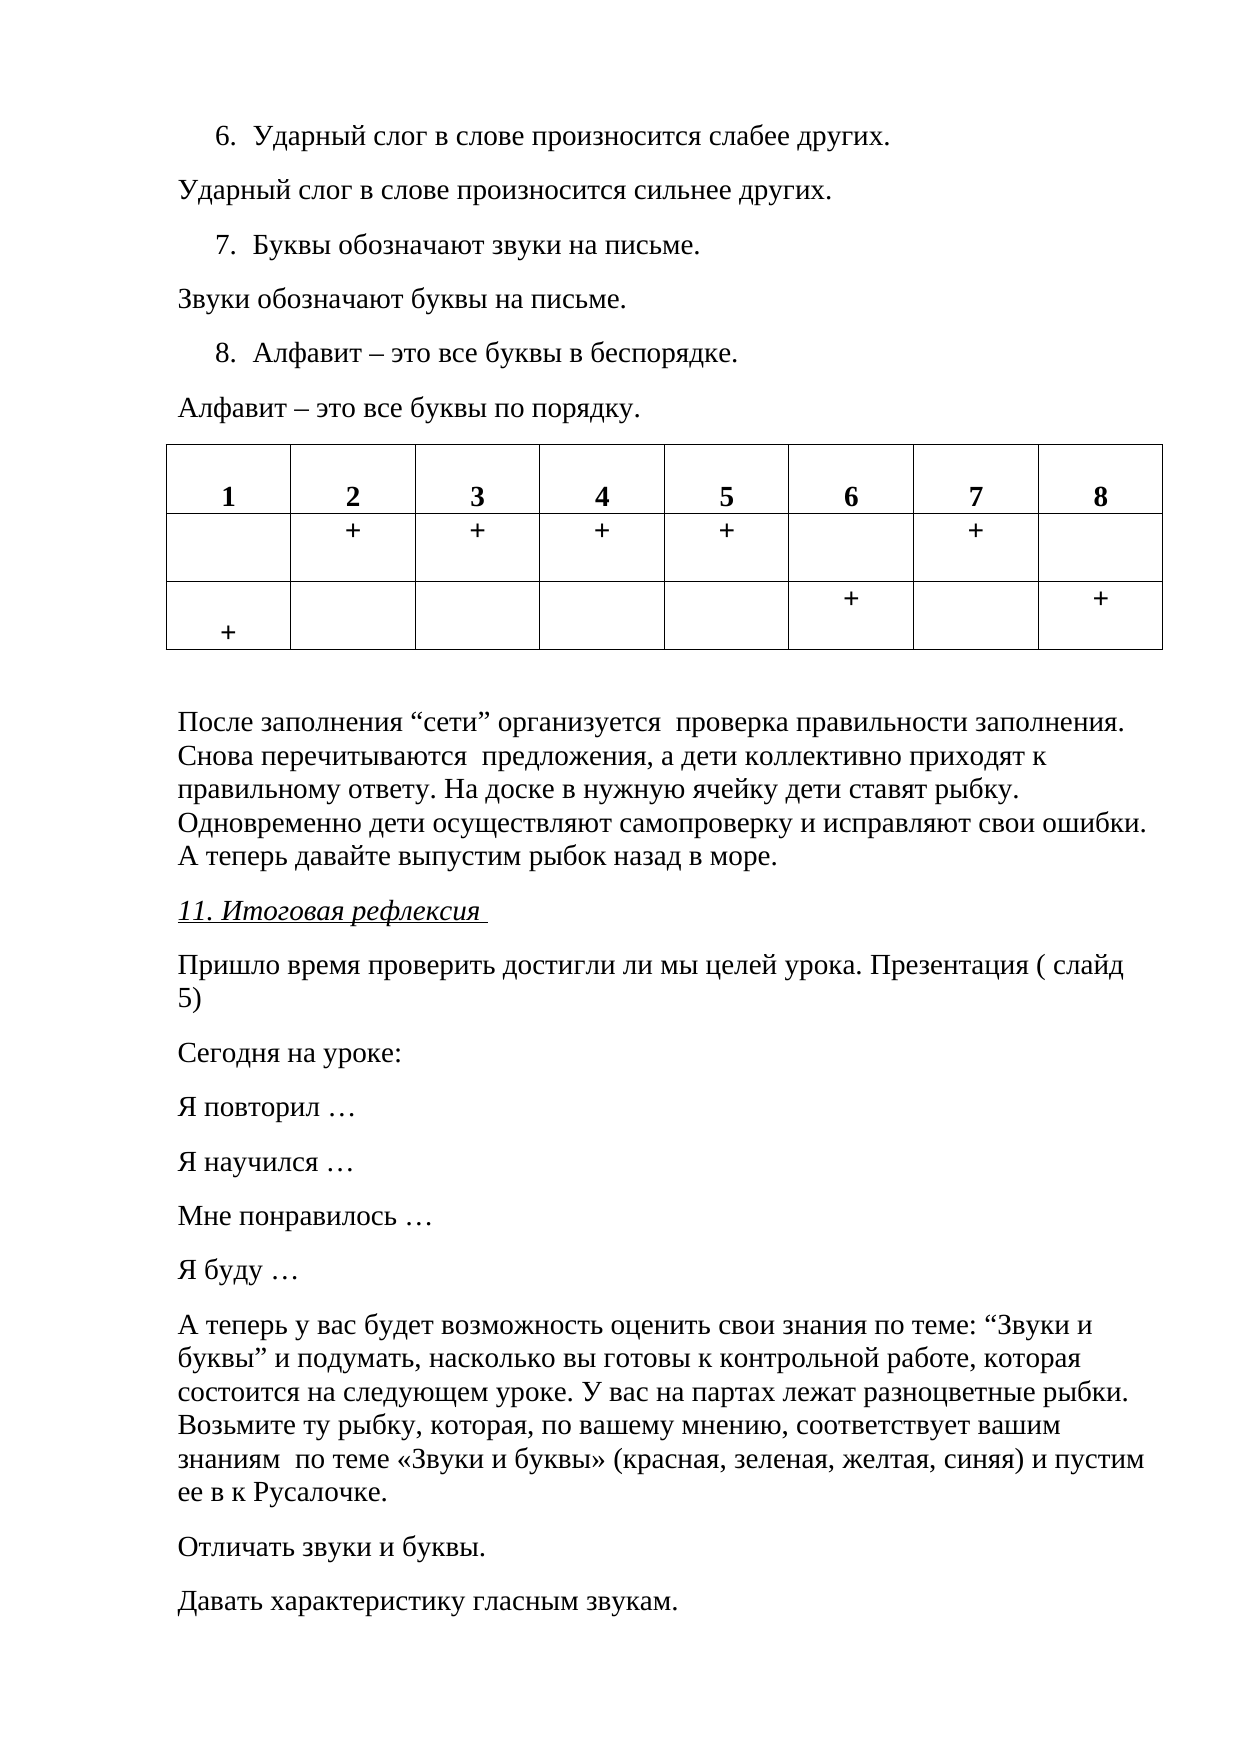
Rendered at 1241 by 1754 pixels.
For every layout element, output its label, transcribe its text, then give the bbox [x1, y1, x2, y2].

table_cell [540, 582, 664, 649]
text Давать характеристику гласным звукам. [177, 1583, 1152, 1617]
table_header 8 [1039, 445, 1162, 512]
table_cell [167, 514, 290, 581]
text Отличать звуки и буквы. [177, 1529, 1152, 1562]
text Я повторил … [177, 1089, 1152, 1123]
table_header 1 [167, 445, 290, 512]
table_header 3 [416, 445, 539, 512]
table_cell + [167, 582, 290, 649]
text А теперь у вас будет возможность оценить свои знания по теме: “Звуки и буквы” и подумать, насколько вы готовы к контрольной работе, которая состоится на следующем уроке. У вас на партах лежат разноцветные рыбки. Возьмите ту рыбку, которая, по вашему мнению, соответствует вашим знаниям по теме «Звуки и буквы» (красная, зеленая, желтая, синяя) и пустим ее в к Русалочке. [177, 1307, 1152, 1508]
text Ударный слог в слове произносится сильнее других. [177, 172, 1152, 206]
text Пришло время проверить достигли ли мы целей урока. Презентация ( слайд 5) [177, 947, 1152, 1014]
table_header 4 [540, 445, 664, 512]
table_header 2 [291, 445, 415, 512]
text После заполнения “сети” организуется проверка правильности заполнения. Снова перечитываются предложения, а дети коллективно приходят к правильному ответу. На доске в нужную ячейку дети ставят рыбку. Одновременно дети осуществляют самопроверку и исправляют свои ошибки. А теперь давайте выпустим рыбок назад в море. [177, 704, 1152, 872]
list Буквы обозначают звуки на письме. [215, 227, 1152, 260]
text Я буду … [177, 1252, 1152, 1286]
table_cell [1039, 514, 1162, 581]
list Алфавит – это все буквы в беспорядке. [215, 336, 1152, 369]
table_cell + [1039, 582, 1162, 649]
list Ударный слог в слове произносится слабее других. [215, 118, 1152, 152]
table_cell + [416, 514, 539, 581]
table_cell + [540, 514, 664, 581]
table_cell [291, 582, 415, 649]
text Я научился … [177, 1144, 1152, 1177]
table_cell + [665, 514, 788, 581]
table_cell [416, 582, 539, 649]
table_cell [789, 514, 913, 581]
text 11. Итоговая рефлексия [177, 893, 1152, 926]
text Алфавит – это все буквы по порядку. [177, 390, 1152, 423]
table_cell + [291, 514, 415, 581]
table_cell [665, 582, 788, 649]
table_header 5 [665, 445, 788, 512]
table_cell + [914, 514, 1038, 581]
table_header 6 [789, 445, 913, 512]
table_cell + [789, 582, 913, 649]
table_cell [914, 582, 1038, 649]
text Мне понравилось … [177, 1198, 1152, 1232]
table_header 7 [914, 445, 1038, 512]
text Звуки обозначают буквы на письме. [177, 281, 1152, 315]
text Сегодня на уроке: [177, 1035, 1152, 1068]
